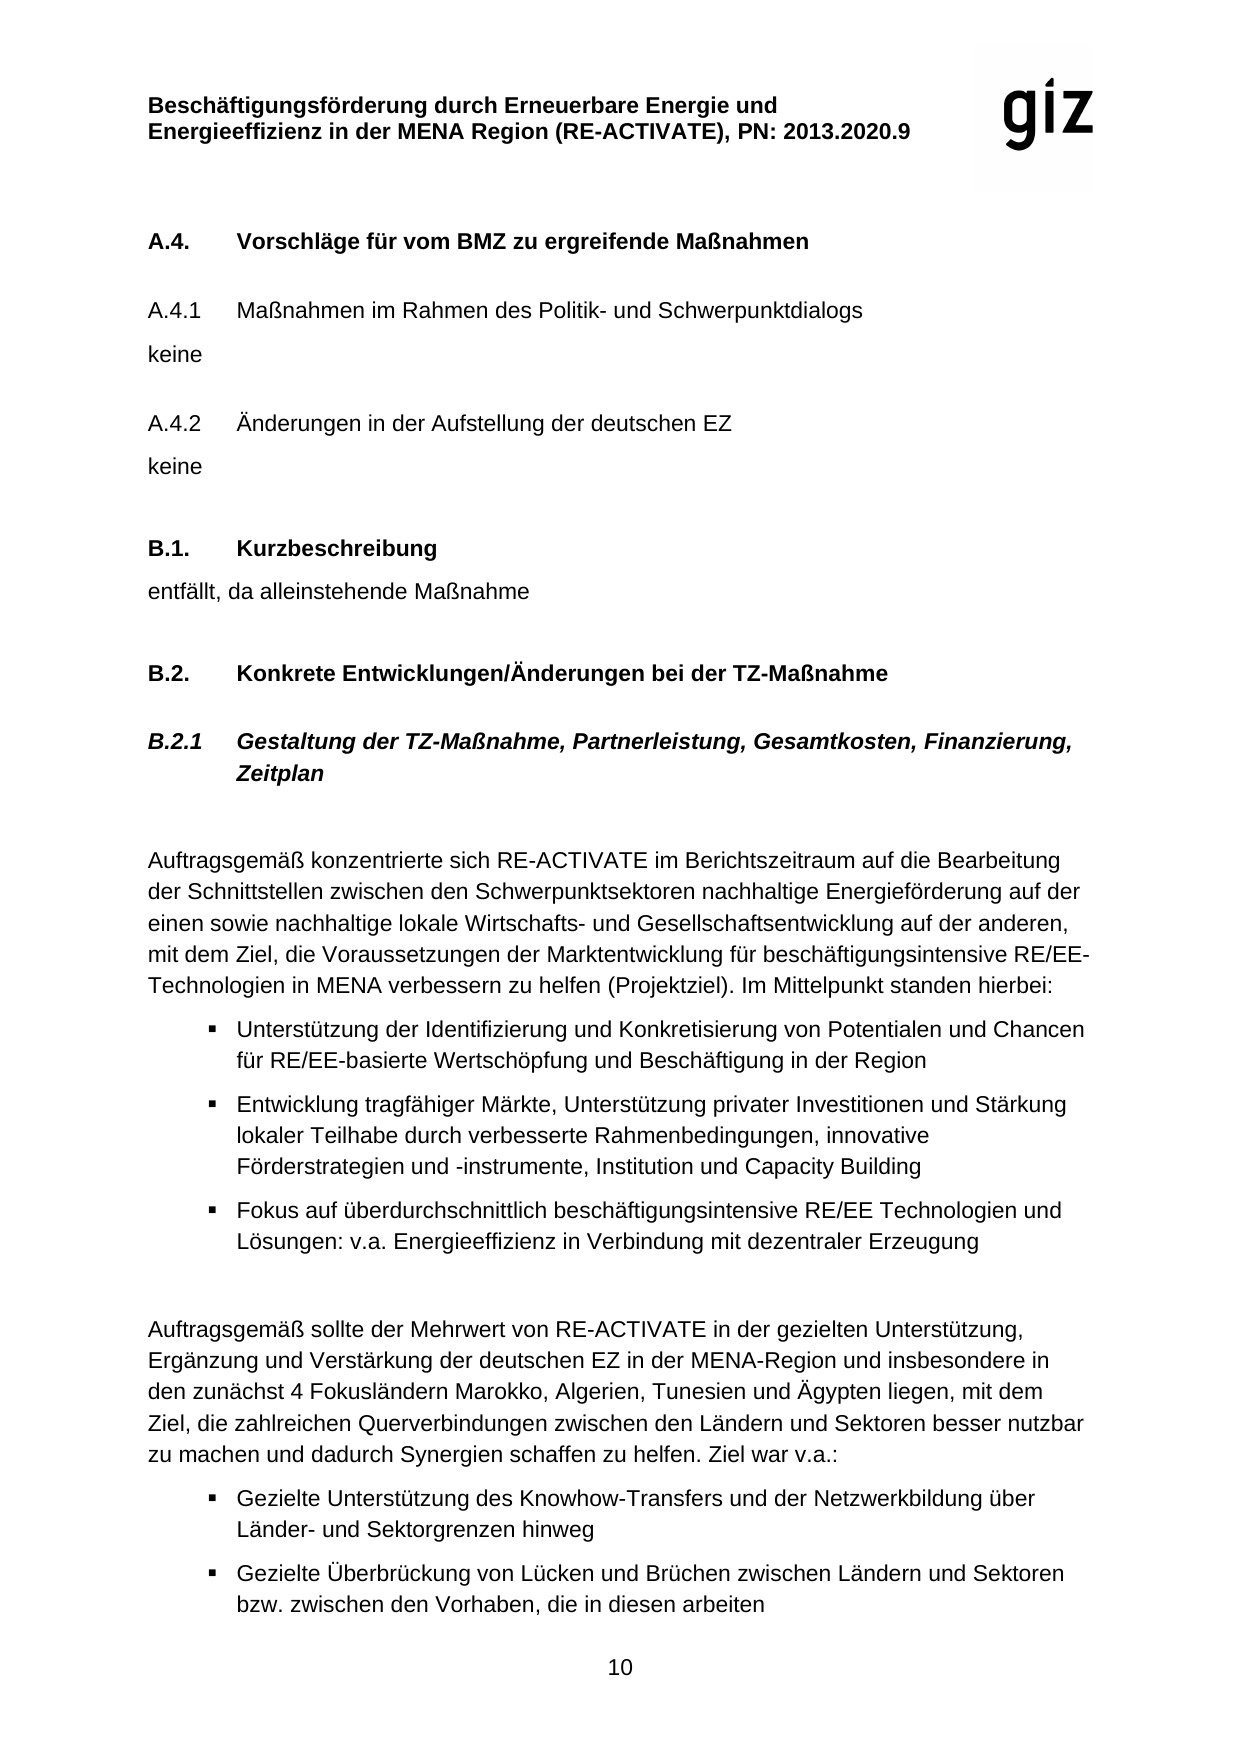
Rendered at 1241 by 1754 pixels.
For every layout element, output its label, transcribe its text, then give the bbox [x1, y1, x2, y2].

list Fokus auf überdurchschnittlich beschäftigungsintensive RE/EE Technologien und Lösungen: v.a. Energieeffizienz in Verbindung mit dezentraler Erzeugung [207, 1193, 1092, 1256]
text Auftragsgemäß konzentrierte sich RE-ACTIVATE im Berichtszeitraum auf die Bearbeitung der Schnittstellen zwischen den Schwerpunktsektoren nachhaltige Energieförderung auf der einen sowie nachhaltige lokale Wirtschafts- und Gesellschaftsentwicklung auf der anderen, mit dem Ziel, die Voraussetzungen der Marktentwicklung für beschäftigungsintensive RE/EE-Technologien in MENA verbessern zu helfen (Projektziel). Im Mittelpunkt standen hierbei: [148, 843, 1092, 1000]
subtitle A.4. Vorschläge für vom BMZ zu ergreifende Maßnahmen [148, 225, 1092, 256]
text Auftragsgemäß sollte der Mehrwert von RE-ACTIVATE in der gezielten Unterstützung, Ergänzung und Verstärkung der deutschen EZ in der MENA-Region und insbesondere in den zunächst 4 Fokusländern Marokko, Algerien, Tunesien und Ägypten liegen, mit dem Ziel, die zahlreichen Querverbindungen zwischen den Ländern und Sektoren besser nutzbar zu machen und dadurch Synergien schaffen zu helfen. Ziel war v.a.: [148, 1312, 1092, 1468]
list Gezielte Unterstützung des Knowhow-Transfers und der Netzwerkbildung über Länder- und Sektorgrenzen hinweg [207, 1481, 1092, 1543]
text entfällt, da alleinstehende Maßnahme [148, 575, 1092, 606]
subtitle B.1. Kurzbeschreibung [148, 531, 1092, 562]
list Entwicklung tragfähiger Märkte, Unterstützung privater Investitionen und Stärkung lokaler Teilhabe durch verbesserte Rahmenbedingungen, innovative Förderstrategien und -instrumente, Institution und Capacity Building [207, 1087, 1092, 1181]
subtitle A.4.1 Maßnahmen im Rahmen des Politik- und Schwerpunktdialogs [148, 293, 1092, 325]
picture [974, 44, 1093, 192]
subtitle B.2. Konkrete Entwicklungen/Änderungen bei der TZ-Maßnahme [148, 656, 1092, 687]
subtitle B.2.1 Gestaltung der TZ-Maßnahme, Partnerleistung, Gesamtkosten, Finanzierung, Zeitplan [148, 725, 1092, 787]
list Gezielte Überbrückung von Lücken und Brüchen zwischen Ländern und Sektoren bzw. zwischen den Vorhaben, die in diesen arbeiten [207, 1556, 1092, 1618]
list Unterstützung der Identifizierung und Konkretisierung von Potentialen und Chancen für RE/EE-basierte Wertschöpfung und Beschäftigung in der Region [207, 1012, 1092, 1075]
subtitle A.4.2 Änderungen in der Aufstellung der deutschen EZ [148, 406, 1092, 437]
text keine [148, 337, 1092, 368]
text keine [148, 450, 1092, 481]
